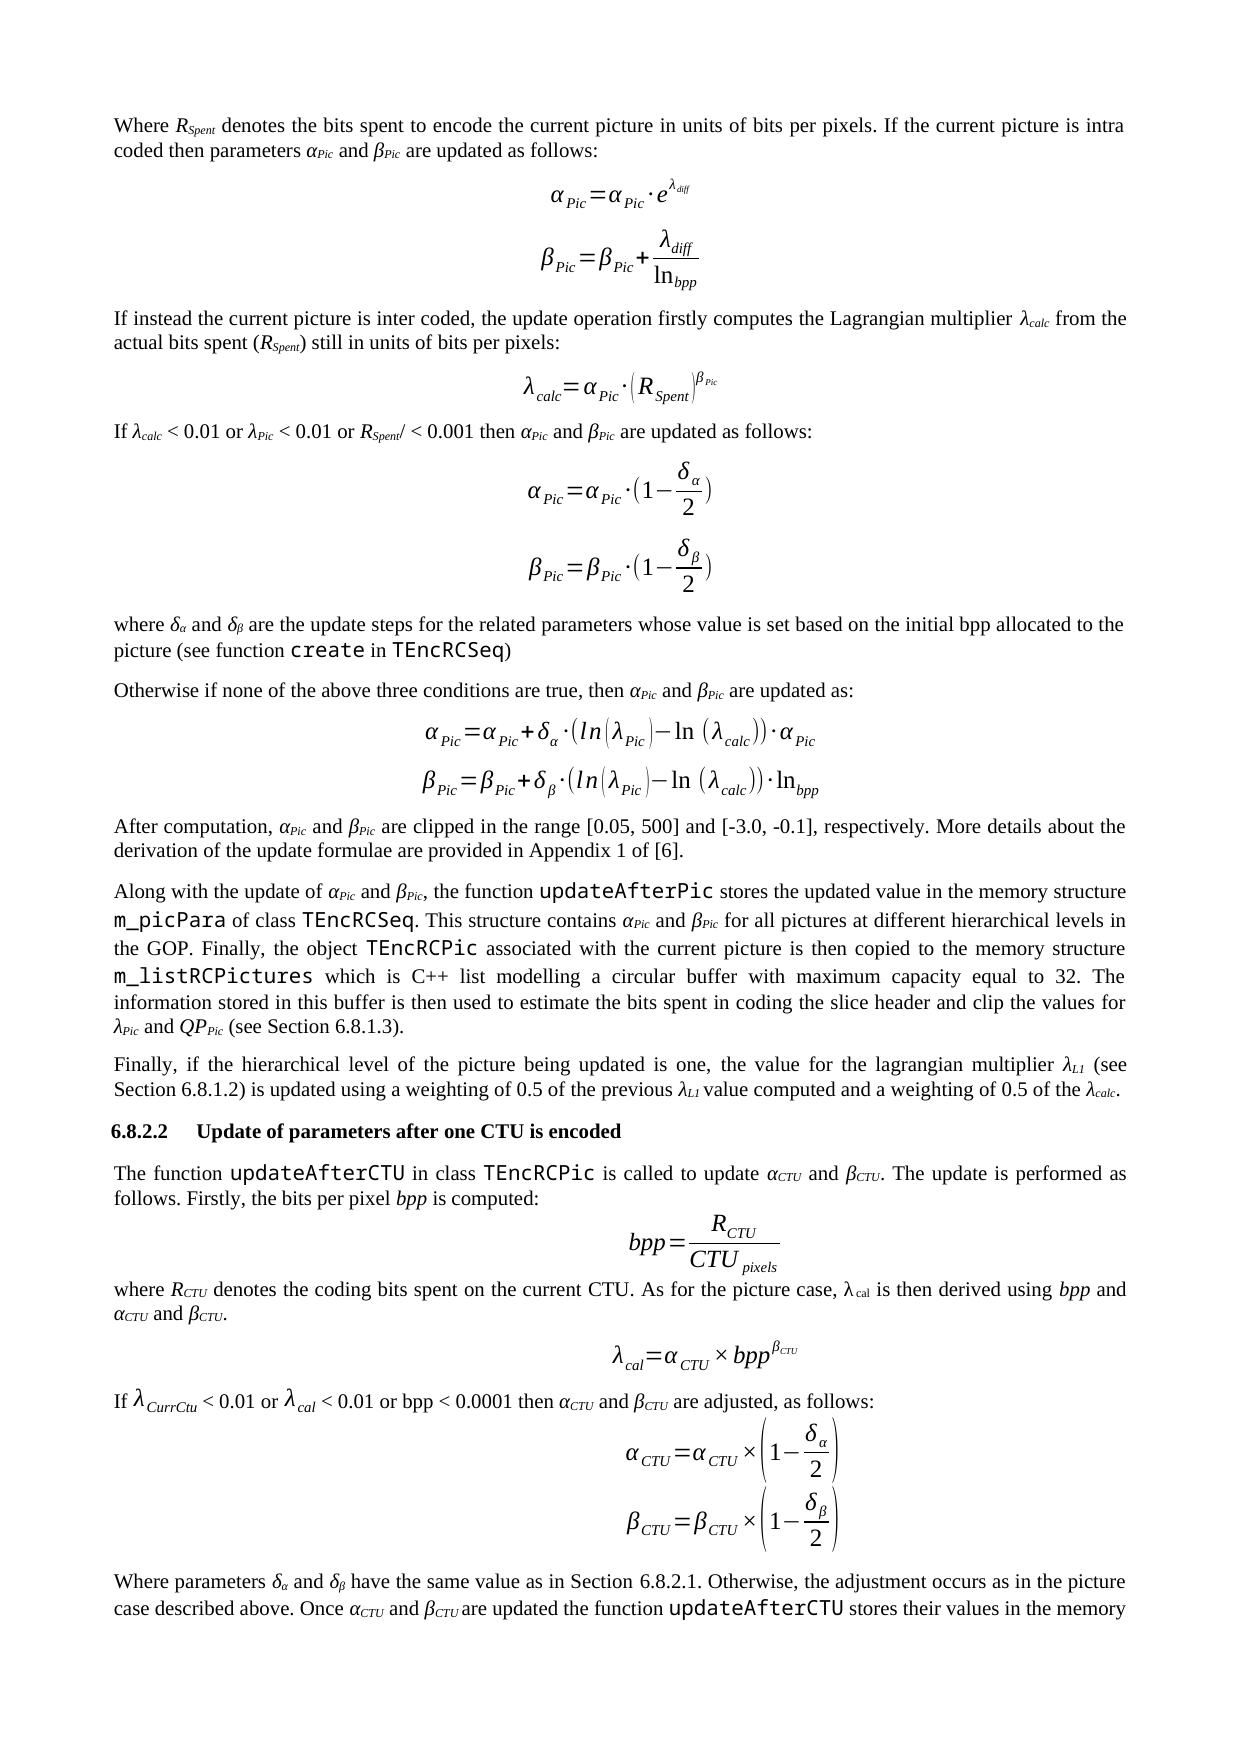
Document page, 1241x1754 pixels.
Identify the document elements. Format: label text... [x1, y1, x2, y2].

text where RCTU denotes the coding bits spent on the current CTU. As for the picture case, λcal is then derived using bpp and αCTU and βCTU. [113, 1276, 1127, 1324]
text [113, 1569, 1127, 1621]
text Finally, if the hierarchical level of the picture being updated is one, the value for the lagrangian multiplier λL1 (see Section 6.8.1.2) is updated using a weighting of 0.5 of the previous λL1 value computed and a weighting of 0.5 of the λcalc. [113, 1052, 1127, 1101]
text After computation, αPic and βPic are clipped in the range [0.05, 500] and [-3.0, -0.1], respectively. More details about the derivation of the update formulae are provided in Appendix 1 of [6]. [113, 814, 1127, 862]
text Otherwise if none of the above three conditions are true, then αPic and βPic are updated as: [113, 678, 1127, 702]
text where δα and δβ are the update steps for the related parameters whose value is set based on the initial bpp allocated to the picture (see function create in TEncRCSeq) [113, 611, 1127, 664]
text If < 0.01 or < 0.01 or bpp < 0.0001 then αCTU and βCTU are adjusted, as follows: [113, 1385, 1127, 1416]
subtitle Update of parameters after one CTU is encoded [111, 1119, 1127, 1143]
text Along with the update of αPic and βPic, the function updateAfterPic stores the updated value in the memory structure m_picPara of class TEncRCSeq. This structure contains αPic and βPic for all pictures at different hierarchical levels in the GOP. Finally, the object TEncRCPic associated with the current picture is then copied to the memory structure m_listRCPictures which is C++ list modelling a circular buffer with maximum capacity equal to 32. The information stored in this buffer is then used to estimate the bits spent in coding the slice header and clip the values for λPic and QPPic (see Section 6.8.1.3). [113, 876, 1127, 1038]
text If instead the current picture is inter coded, the update operation firstly computes the Lagrangian multiplier λcalc from the actual bits spent (RSpent) still in units of bits per pixels: [113, 306, 1127, 354]
text The function updateAfterCTU in class TEncRCPic is called to update αCTU and βCTU. The update is performed as follows. Firstly, the bits per pixel bpp is computed: [113, 1158, 1127, 1210]
text Where RSpent denotes the bits spent to encode the current picture in units of bits per pixels. If the current picture is intra coded then parameters αPic and βPic are updated as follows: [113, 113, 1127, 162]
text If λcalc < 0.01 or λPic < 0.01 or RSpent/ < 0.001 then αPic and βPic are updated as follows: [113, 419, 1127, 443]
